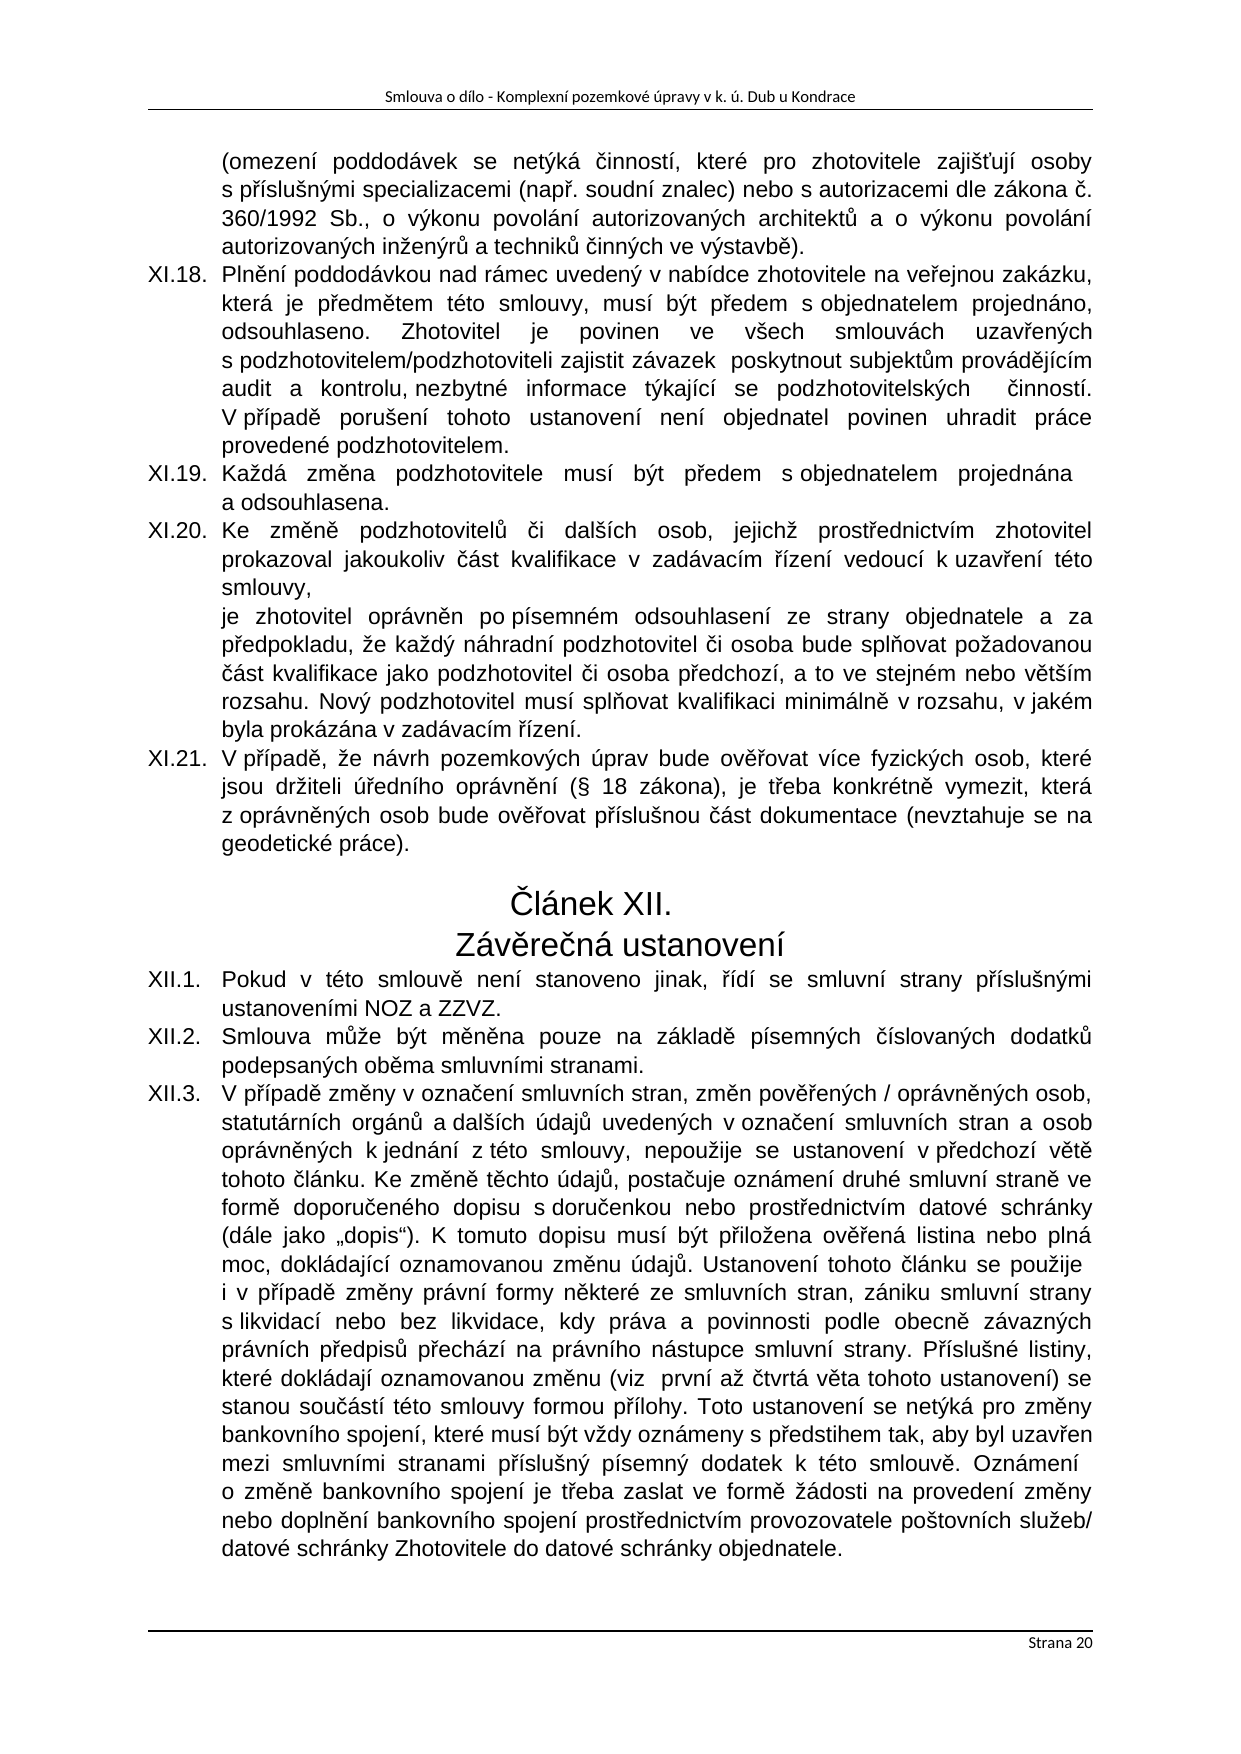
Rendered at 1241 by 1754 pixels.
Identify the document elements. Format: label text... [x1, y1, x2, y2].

list Ke změně podzhotovitelů či dalších osob, jejichž prostřednictvím zhotovitel prokazoval jakoukoliv část kvalifikace v zadávacím řízení vedoucí k uzavření této smlouvy, je zhotovitel oprávněn po písemném odsouhlasení ze strany objednatele a za předpokladu, že každý náhradní podzhotovitel či osoba bude splňovat požadovanou část kvalifikace jako podzhotovitel či osoba předchozí, a to ve stejném nebo větším rozsahu. Nový podzhotovitel musí splňovat kvalifikaci minimálně v rozsahu, v jakém byla prokázána v zadávacím řízení. [148, 517, 1093, 743]
list Pokud v této smlouvě není stanoveno jinak, řídí se smluvní strany příslušnými ustanoveními NOZ a ZZVZ. [148, 966, 1093, 1021]
list V případě změny v označení smluvních stran, změn pověřených / oprávněných osob, statutárních orgánů a dalších údajů uvedených v označení smluvních stran a osob oprávněných k jednání z této smlouvy, nepoužije se ustanovení v předchozí větě tohoto článku. Ke změně těchto údajů, postačuje oznámení druhé smluvní straně ve formě doporučeného dopisu s doručenkou nebo prostřednictvím datové schránky (dále jako „dopis“). K tomuto dopisu musí být přiložena ověřená listina nebo plná moc, dokládající oznamovanou změnu údajů. Ustanovení tohoto článku se použije i v případě změny právní formy některé ze smluvních stran, zániku smluvní strany s likvidací nebo bez likvidace, kdy práva a povinnosti podle obecně závazných právních předpisů přechází na právního nástupce smluvní strany. Příslušné listiny, které dokládají oznamovanou změnu (viz první až čtvrtá věta tohoto ustanovení) se stanou součástí této smlouvy formou přílohy. Toto ustanovení se netýká pro změny bankovního spojení, které musí být vždy oznámeny s předstihem tak, aby byl uzavřen mezi smluvními stranami příslušný písemný dodatek k této smlouvě. Oznámení o změně bankovního spojení je třeba zaslat ve formě žádosti na provedení změny nebo doplnění bankovního spojení prostřednictvím provozovatele poštovních služeb/ datové schránky Zhotovitele do datové schránky objednatele. [148, 1080, 1093, 1562]
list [148, 148, 1093, 259]
list V případě, že návrh pozemkových úprav bude ověřovat více fyzických osob, které jsou držiteli úředního oprávnění (§ 18 zákona), je třeba konkrétně vymezit, která z oprávněných osob bude ověřovat příslušnou část dokumentace (nevztahuje se na geodetické práce). [148, 745, 1093, 856]
list Plnění poddodávkou nad rámec uvedený v nabídce zhotovitele na veřejnou zakázku, která je předmětem této smlouvy, musí být předem s objednatelem projednáno, odsouhlaseno. Zhotovitel je povinen ve všech smlouvách uzavřených s podzhotovitelem/podzhotoviteli zajistit závazek poskytnout subjektům provádějícím audit a kontrolu, nezbytné informace týkající se podzhotovitelských činností. V případě porušení tohoto ustanovení není objednatel povinen uhradit práce provedené podzhotovitelem. [148, 261, 1093, 458]
subtitle Závěrečná ustanovení [148, 883, 1093, 963]
list Každá změna podzhotovitele musí být předem s objednatelem projednána a odsouhlasena. [148, 460, 1093, 515]
list Smlouva může být měněna pouze na základě písemných číslovaných dodatků podepsaných oběma smluvními stranami. [148, 1023, 1093, 1078]
